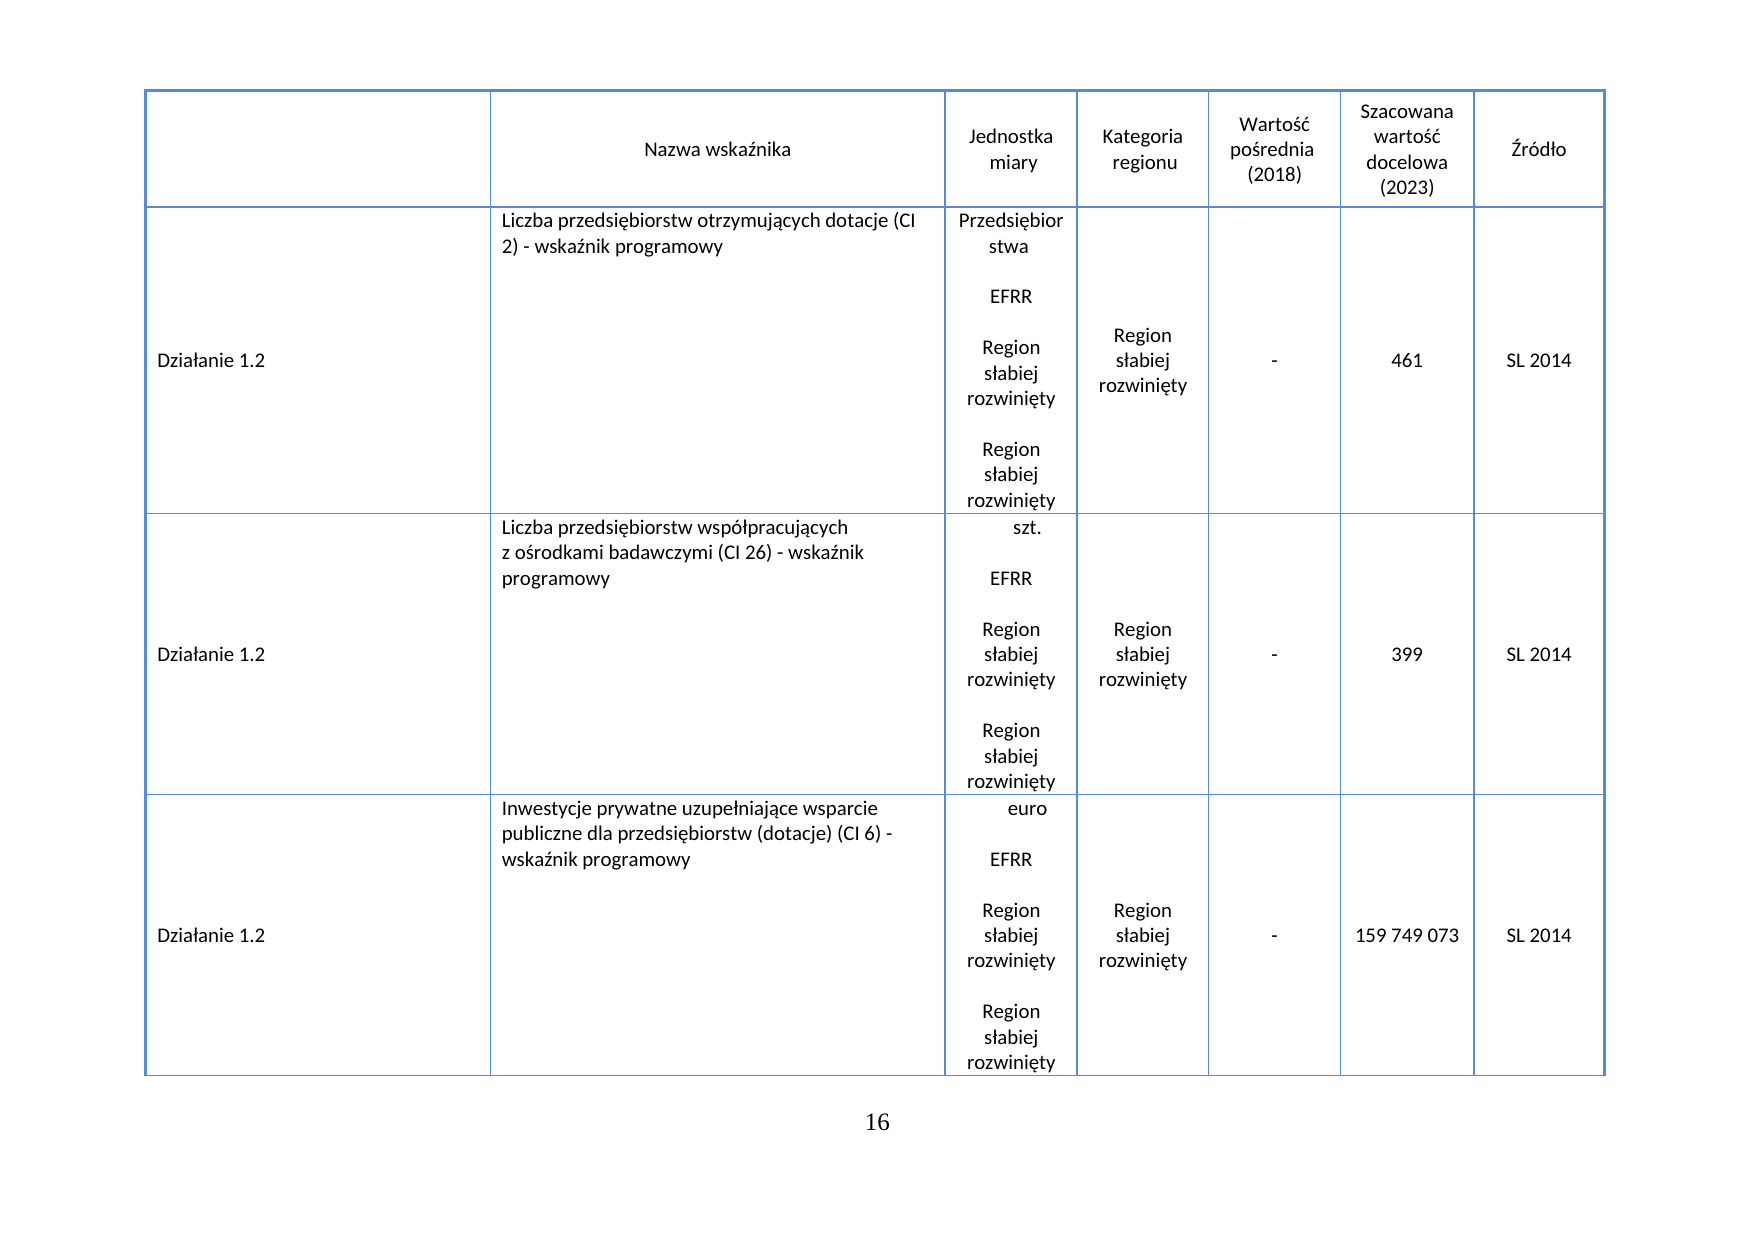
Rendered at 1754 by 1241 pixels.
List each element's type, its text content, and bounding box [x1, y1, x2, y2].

table_cell - [1209, 208, 1340, 512]
table_header Jednostka miary [946, 92, 1076, 206]
table_header Nazwa wskaźnika [491, 92, 944, 206]
table_cell Region słabiej rozwinięty [1078, 795, 1208, 1075]
table_header [147, 92, 490, 206]
table_cell SL 2014 [1475, 795, 1603, 1075]
table_cell Działanie 1.2 [147, 514, 490, 794]
table_header Kategoria regionu [1078, 92, 1208, 206]
table_cell SL 2014 [1475, 514, 1603, 794]
table_cell euro EFRR Region słabiej rozwinięty Region słabiej rozwinięty [946, 795, 1076, 1075]
table_cell Liczba przedsiębiorstw współpracujących z ośrodkami badawczymi (CI 26) - wskaźnik programowy [491, 514, 944, 794]
table_cell Region słabiej rozwinięty [1078, 514, 1208, 794]
table_header Szacowana wartość docelowa (2023) [1341, 92, 1473, 206]
table_cell Przedsiębiorstwa EFRR Region słabiej rozwinięty Region słabiej rozwinięty [946, 208, 1076, 512]
table_header Wartość pośrednia (2018) [1209, 92, 1340, 206]
table_cell 461 [1341, 208, 1473, 512]
table_cell SL 2014 [1475, 208, 1603, 512]
table_cell - [1209, 795, 1340, 1075]
table_cell 159 749 073 [1341, 795, 1473, 1075]
table_cell Inwestycje prywatne uzupełniające wsparcie publiczne dla przedsiębiorstw (dotacje) (CI 6) - wskaźnik programowy [491, 795, 944, 1075]
table_cell - [1209, 514, 1340, 794]
table_cell Liczba przedsiębiorstw otrzymujących dotacje (CI 2) - wskaźnik programowy [491, 208, 944, 512]
table_cell Region słabiej rozwinięty [1078, 208, 1208, 512]
table_cell 399 [1341, 514, 1473, 794]
table_cell Działanie 1.2 [147, 795, 490, 1075]
table_cell Działanie 1.2 [147, 208, 490, 512]
table_cell szt. EFRR Region słabiej rozwinięty Region słabiej rozwinięty [946, 514, 1076, 794]
table_header Źródło [1475, 92, 1603, 206]
